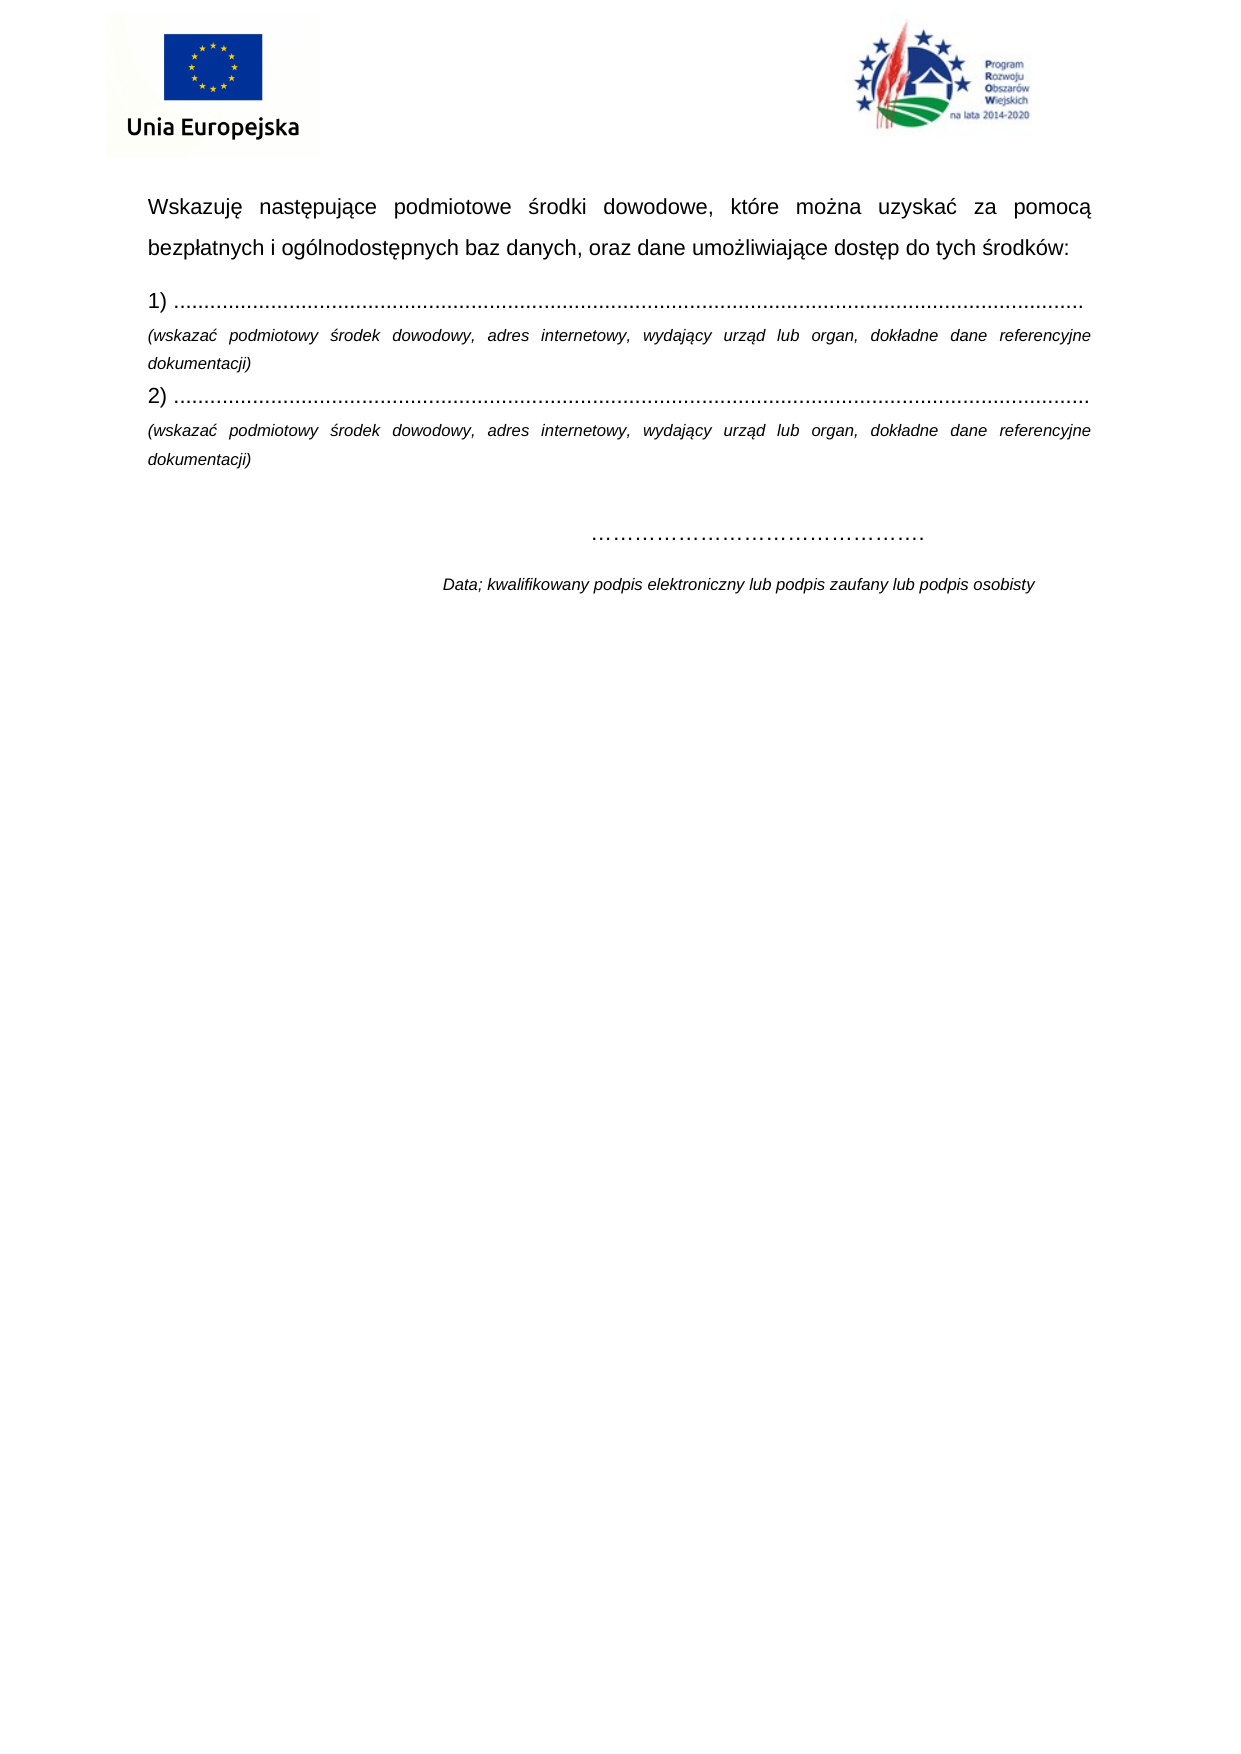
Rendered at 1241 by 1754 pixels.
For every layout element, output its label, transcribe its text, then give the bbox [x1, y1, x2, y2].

text 2) ....................................................................................................................................................... [148, 383, 1093, 408]
picture [847, 13, 1043, 139]
text 1) ...................................................................................................................................................... [148, 287, 1093, 313]
text Data; kwalifikowany podpis elektroniczny lub podpis zaufany lub podpis osobisty [148, 574, 1093, 594]
text (wskazać podmiotowy środek dowodowy, adres internetowy, wydający urząd lub organ, dokładne dane referencyjne dokumentacji) [148, 325, 1093, 373]
text ………………………………………. [148, 520, 1093, 545]
picture [106, 13, 320, 157]
text Wskazuję następujące podmiotowe środki dowodowe, które można uzyskać za pomocą bezpłatnych i ogólnodostępnych baz danych, oraz dane umożliwiające dostęp do tych środków: [148, 194, 1093, 261]
text (wskazać podmiotowy środek dowodowy, adres internetowy, wydający urząd lub organ, dokładne dane referencyjne dokumentacji) [148, 421, 1093, 468]
